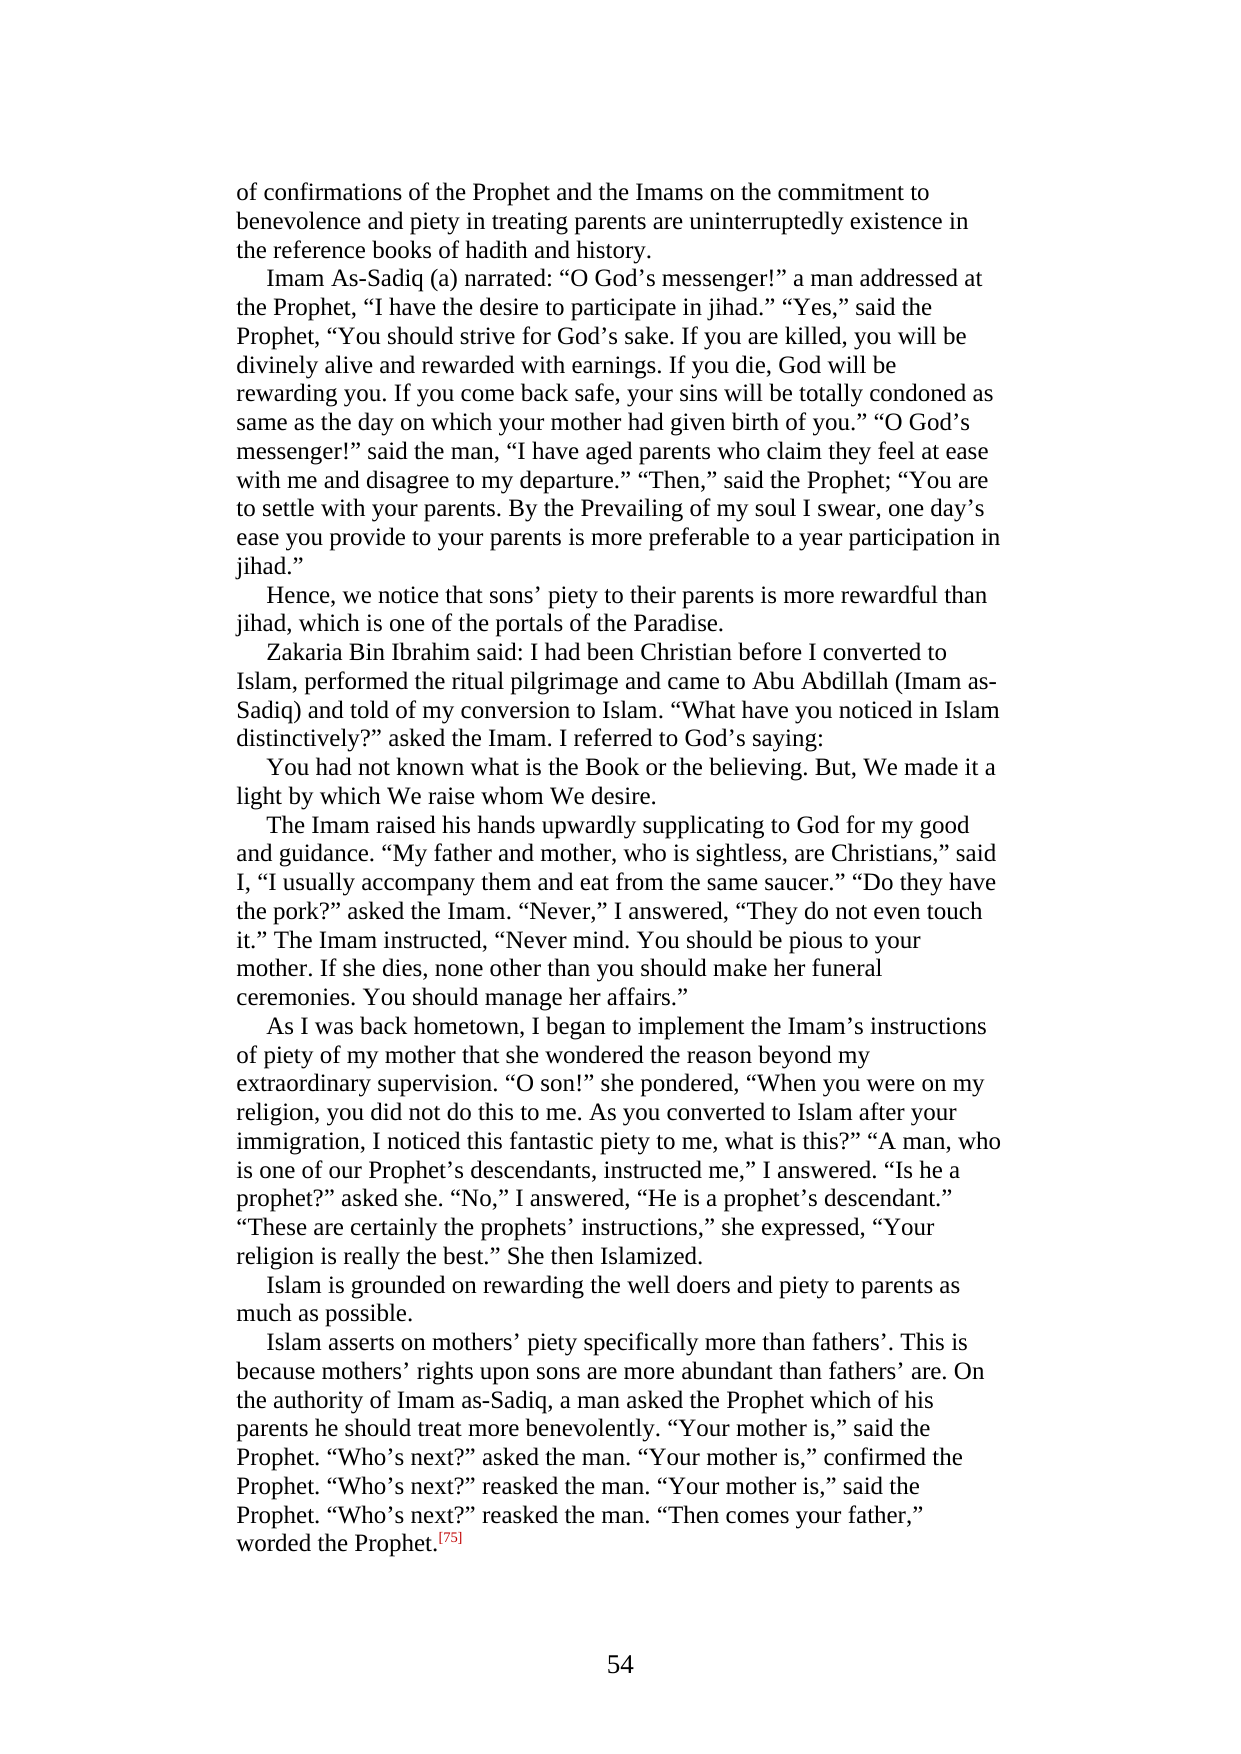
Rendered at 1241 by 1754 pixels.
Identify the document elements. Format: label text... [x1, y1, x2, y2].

text The Imam raised his hands upwardly supplicating to God for my good and guidance. “My father and mother, who is sightless, are Christians,” said I, “I usually accompany them and eat from the same saucer.” “Do they have the pork?” asked the Imam. “Never,” I answered, “They do not even touch it.” The Imam instructed, “Never mind. You should be pious to your mother. If she dies, none other than you should make her funeral ceremonies. You should manage her affairs.” [236, 810, 1004, 1011]
text Islam is grounded on rewarding the well doers and piety to parents as much as possible. [236, 1270, 1004, 1327]
text You had not known what is the Book or the believing. But, We made it a light by which We raise whom We desire. [236, 752, 1004, 810]
text Imam As-Sadiq (a) narrated: “O God’s messenger!” a man addressed at the Prophet, “I have the desire to participate in jihad.” “Yes,” said the Prophet, “You should strive for God’s sake. If you are killed, you will be divinely alive and rewarded with earnings. If you die, God will be rewarding you. If you come back safe, your sins will be totally condoned as same as the day on which your mother had given birth of you.” “O God’s messenger!” said the man, “I have aged parents who claim they feel at ease with me and disagree to my departure.” “Then,” said the Prophet; “You are to settle with your parents. By the Prevailing of my soul I swear, one day’s ease you provide to your parents is more preferable to a year participation in jihad.” [236, 263, 1004, 580]
text As I was back hometown, I began to implement the Imam’s instructions of piety of my mother that she wondered the reason beyond my extraordinary supervision. “O son!” she pondered, “When you were on my religion, you did not do this to me. As you converted to Islam after your immigration, I noticed this fantastic piety to me, what is this?” “A man, who is one of our Prophet’s descendants, instructed me,” I answered. “Is he a prophet?” asked she. “No,” I answered, “He is a prophet’s descendant.” “These are certainly the prophets’ instructions,” she expressed, “Your religion is really the best.” She then Islamized. [236, 1011, 1004, 1270]
text Zakaria Bin Ibrahim said: I had been Christian before I converted to Islam, performed the ritual pilgrimage and came to Abu Abdillah (Imam as-Sadiq) and told of my conversion to Islam. “What have you noticed in Islam distinctively?” asked the Imam. I referred to God’s saying: [236, 637, 1004, 752]
text Hence, we notice that sons’ piety to their parents is more rewardful than jihad, which is one of the portals of the Paradise. [236, 580, 1004, 637]
text Islam asserts on mothers’ piety specifically more than fathers’. This is because mothers’ rights upon sons are more abundant than fathers’ are. On the authority of Imam as-Sadiq, a man asked the Prophet which of his parents he should treat more benevolently. “Your mother is,” said the Prophet. “Who’s next?” asked the man. “Your mother is,” confirmed the Prophet. “Who’s next?” reasked the man. “Your mother is,” said the Prophet. “Who’s next?” reasked the man. “Then comes your father,” worded the Prophet.[75] [236, 1327, 1004, 1557]
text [236, 177, 1004, 263]
